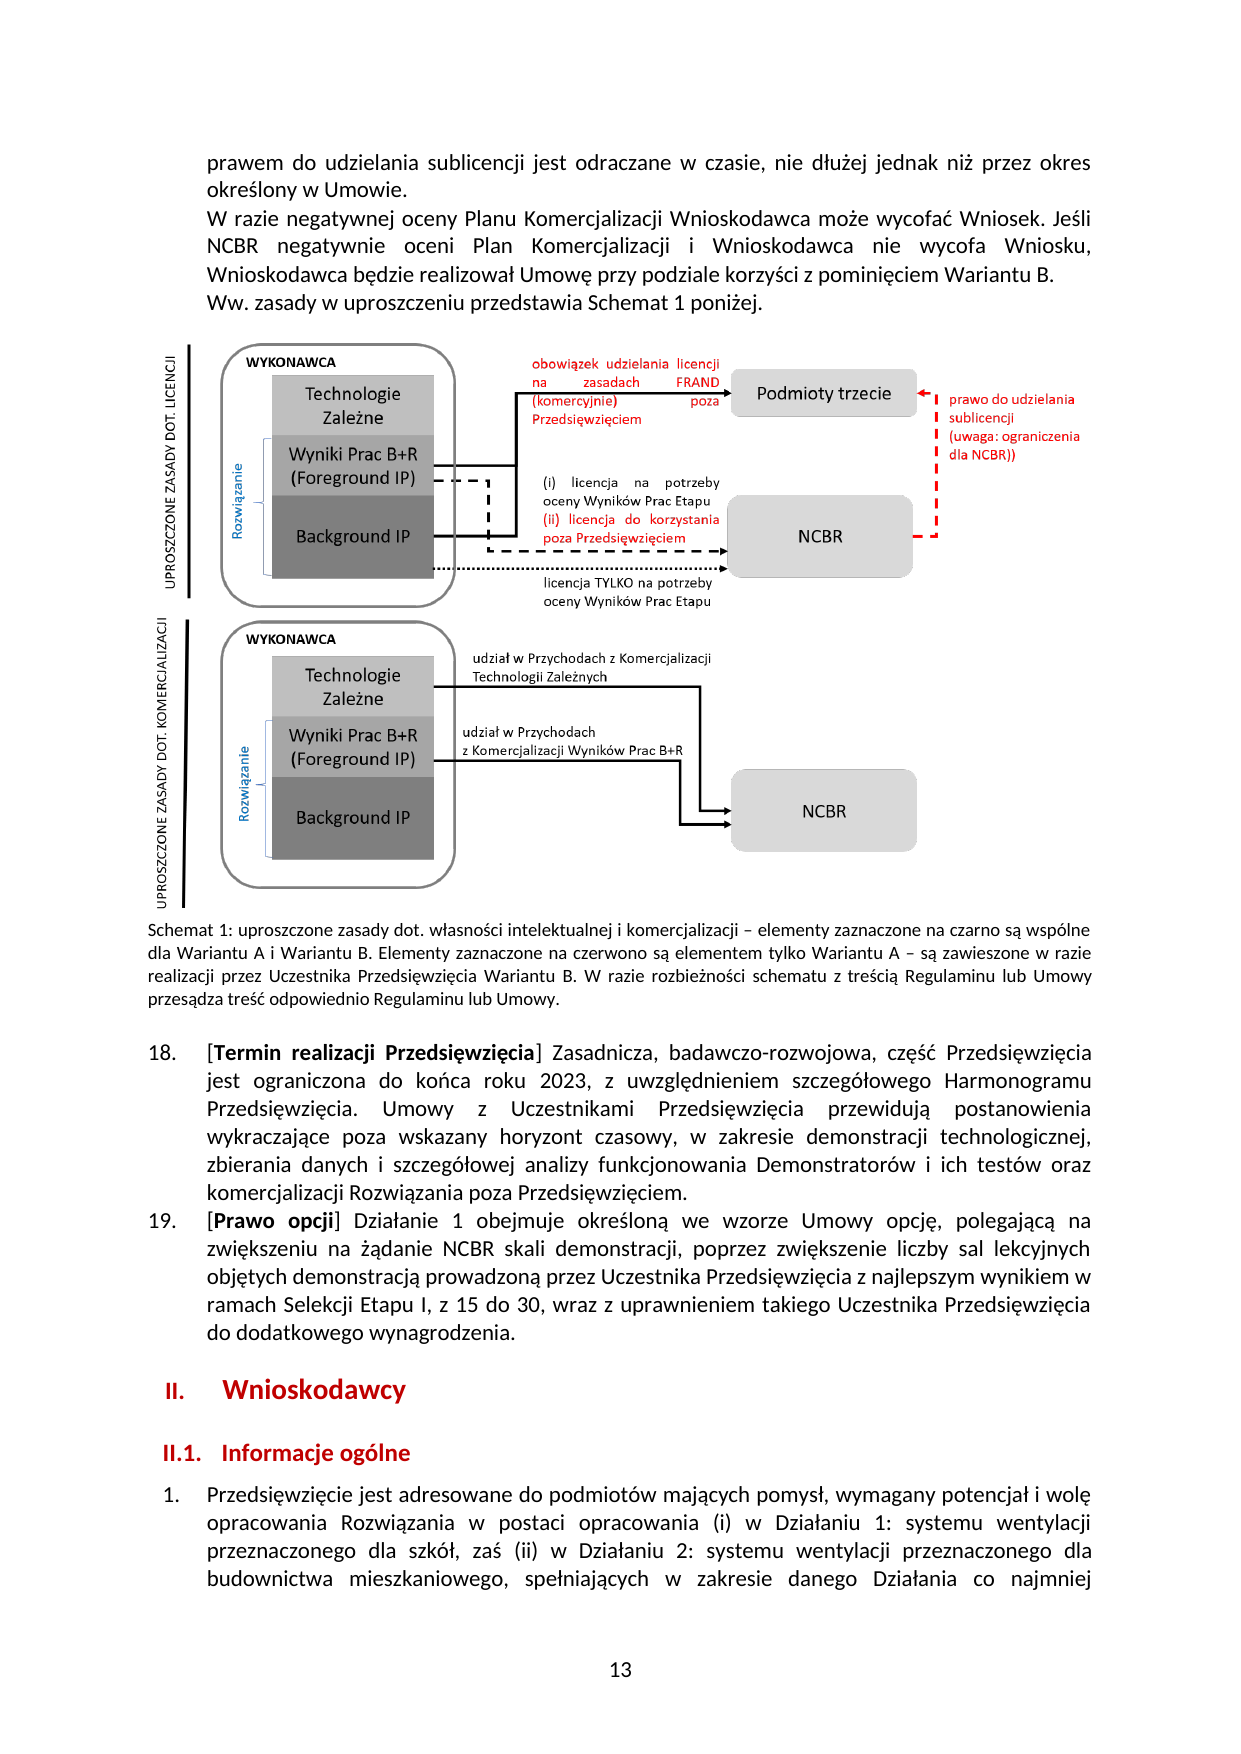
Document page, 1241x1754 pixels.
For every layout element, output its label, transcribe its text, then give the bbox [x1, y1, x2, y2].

picture [147, 343, 1093, 919]
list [162, 1480, 1093, 1592]
list [Termin realizacji Przedsięwzięcia] Zasadnicza, badawczo-rozwojowa, część Przedsięwzięcia jest ograniczona do końca roku 2023, z uwzględnieniem szczegółowego Harmonogramu Przedsięwzięcia. Umowy z Uczestnikami Przedsięwzięcia przewidują postanowienia wykraczające poza wskazany horyzont czasowy, w zakresie demonstracji technologicznej, zbierania danych i szczegółowej analizy funkcjonowania Demonstratorów i ich testów oraz komercjalizacji Rozwiązania poza Przedsięwzięciem. [148, 1038, 1093, 1206]
list [Prawo opcji] Działanie 1 obejmuje określoną we wzorze Umowy opcję, polegającą na zwiększeniu na żądanie NCBR skali demonstracji, poprzez zwiększenie liczby sal lekcyjnych objętych demonstracją prowadzoną przez Uczestnika Przedsięwzięcia z najlepszym wynikiem w ramach Selekcji Etapu I, z 15 do 30, wraz z uprawnieniem takiego Uczestnika Przedsięwzięcia do dodatkowego wynagrodzenia. [148, 1206, 1093, 1346]
subtitle Informacje ogólne [162, 1437, 1093, 1468]
text Ww. zasady w uproszczeniu przedstawia Schemat 1 poniżej. [207, 288, 1093, 316]
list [207, 148, 1093, 204]
subtitle Wnioskodawcy [185, 1371, 1093, 1407]
list W razie negatywnej oceny Planu Komercjalizacji Wnioskodawca może wycofać Wniosek. Jeśli NCBR negatywnie oceni Plan Komercjalizacji i Wnioskodawca nie wycofa Wniosku, Wnioskodawca będzie realizował Umowę przy podziale korzyści z pominięciem Wariantu B. [207, 204, 1093, 288]
text Schemat 1: uproszczone zasady dot. własności intelektualnej i komercjalizacji – elementy zaznaczone na czarno są wspólne dla Wariantu A i Wariantu B. Elementy zaznaczone na czerwono są elementem tylko Wariantu A – są zawieszone w razie realizacji przez Uczestnika Przedsięwzięcia Wariantu B. W razie rozbieżności schematu z treścią Regulaminu lub Umowy przesądza treść odpowiednio Regulaminu lub Umowy. [148, 919, 1093, 1010]
